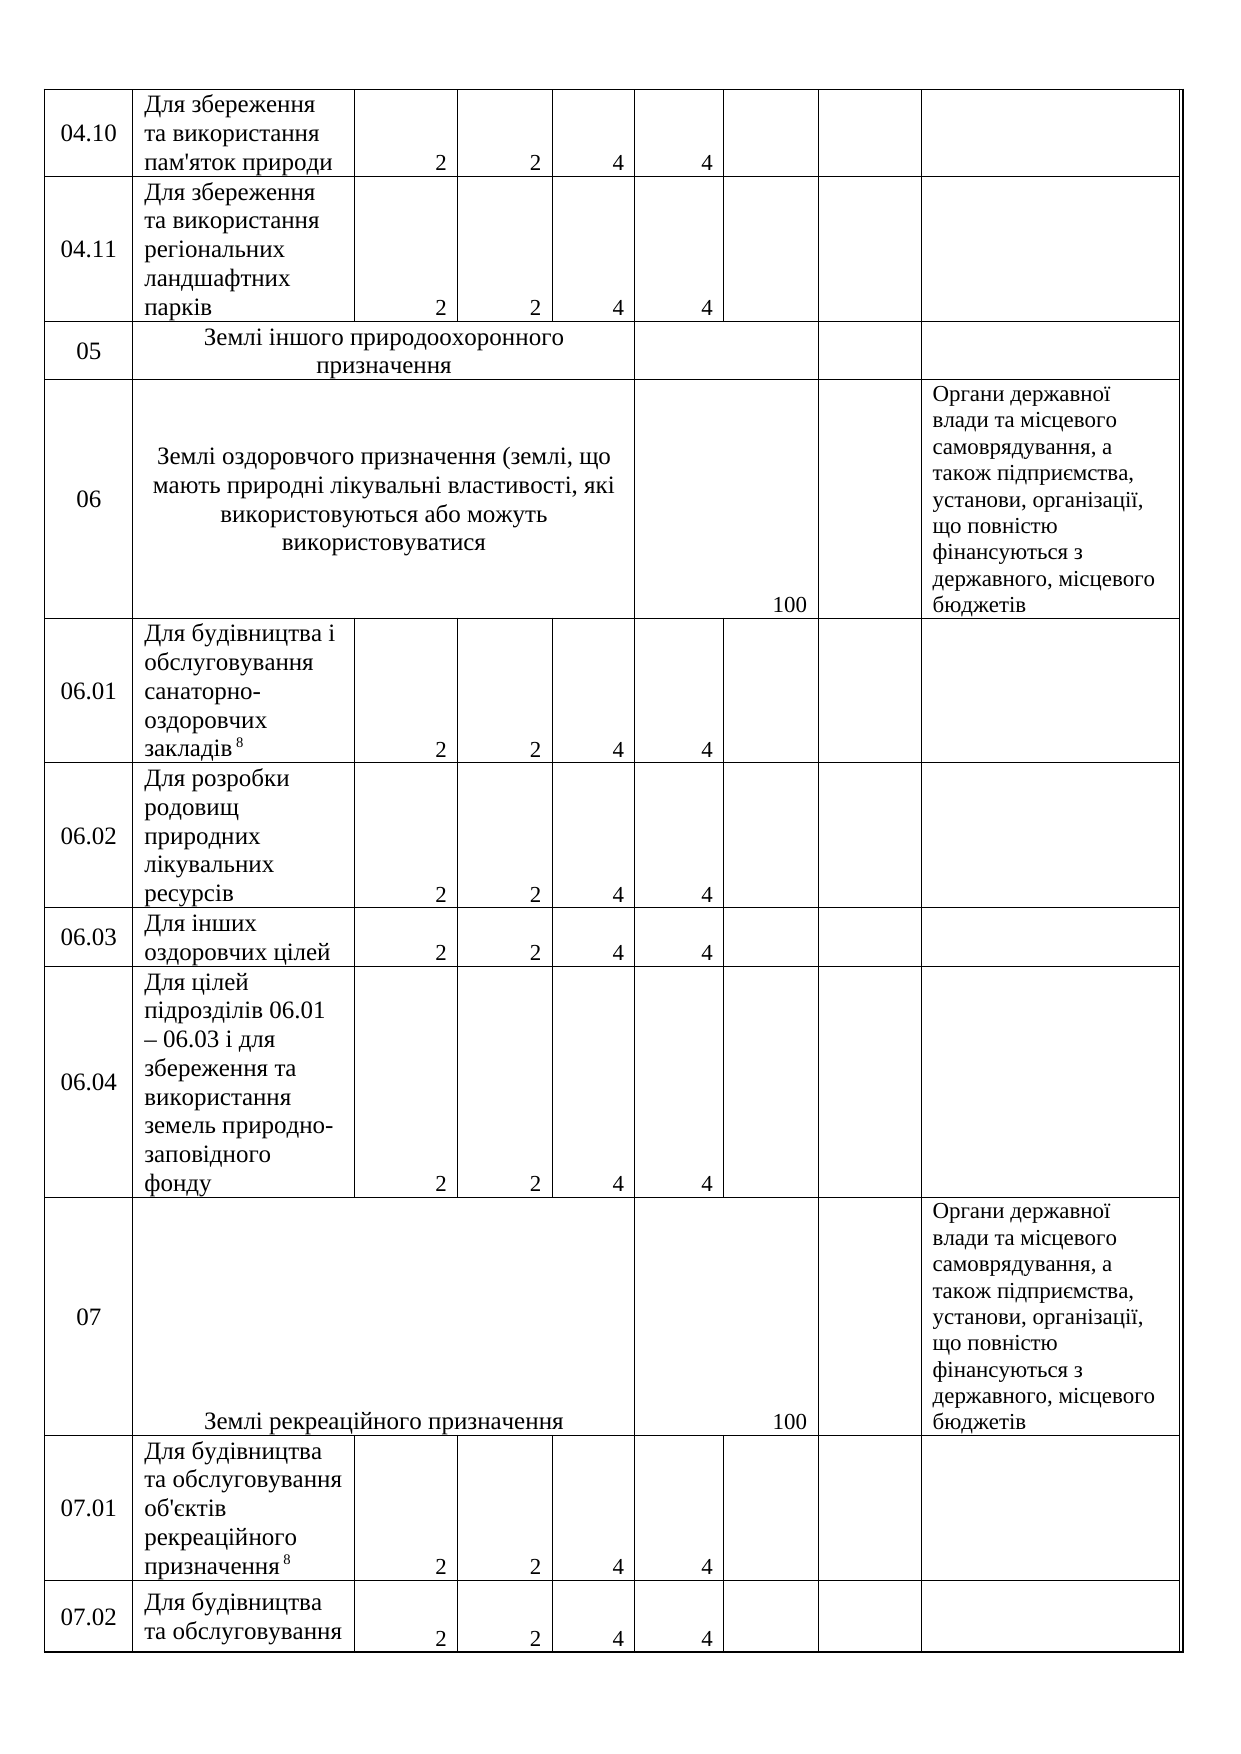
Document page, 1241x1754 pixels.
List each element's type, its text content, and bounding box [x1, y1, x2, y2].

table_cell [922, 619, 1179, 762]
table_cell [819, 619, 921, 762]
table_cell [819, 1436, 921, 1579]
table_cell 2 [458, 1581, 552, 1651]
table_cell 4 [635, 619, 723, 762]
table_cell 4 [635, 90, 723, 176]
table_cell 2 [355, 1581, 457, 1651]
table_cell 4 [635, 1581, 723, 1651]
table_cell 100 [635, 1198, 818, 1435]
table_cell 07.01 [45, 1436, 132, 1579]
table_cell [819, 763, 921, 907]
table_cell 4 [553, 177, 634, 321]
table_cell [724, 1581, 818, 1651]
table_cell 4 [553, 90, 634, 176]
table_cell Для будівництва та обслуговування об'єктів рекреаційного призначення 8 [133, 1436, 354, 1579]
table_cell Органи державної влади та місцевого самоврядування, а також підприємства, установи, організації, що повністю фінансуються з державного, місцевого бюджетів [922, 380, 1179, 617]
table_cell 2 [355, 90, 457, 176]
table_cell 04.10 [45, 90, 132, 176]
table_cell 4 [553, 1436, 634, 1579]
table_cell 4 [635, 908, 723, 966]
table_cell Землі оздоровчого призначення (землі, що мають природні лікувальні властивості, які використовуються або можуть використовуватися [133, 380, 634, 617]
table_cell 2 [458, 763, 552, 907]
table_cell 2 [355, 619, 457, 762]
table_cell [819, 967, 921, 1197]
table_cell [724, 619, 818, 762]
table_cell [724, 967, 818, 1197]
table_cell [819, 322, 921, 379]
table_cell 2 [458, 967, 552, 1197]
table_cell [819, 1198, 921, 1435]
table_cell 2 [355, 908, 457, 966]
table_cell 06.02 [45, 763, 132, 907]
table_cell [819, 90, 921, 176]
table_cell [922, 763, 1179, 907]
table_cell 4 [553, 763, 634, 907]
table_cell [922, 177, 1179, 321]
table_cell 4 [553, 967, 634, 1197]
table_cell 06.03 [45, 908, 132, 966]
table_cell Для інших оздоровчих цілей [133, 908, 354, 966]
table_cell 06.01 [45, 619, 132, 762]
table_cell 07.02 [45, 1581, 132, 1651]
table_cell 100 [635, 380, 818, 617]
table_cell [819, 1581, 921, 1651]
table_cell Для розробки родовищ природних лікувальних ресурсів [133, 763, 354, 907]
table_cell Для цілей підрозділів 06.01 – 06.03 і для збереження та використання земель природно-заповідного фонду [133, 967, 354, 1197]
table_cell 06 [45, 380, 132, 617]
table_cell [922, 1581, 1179, 1651]
table_cell [724, 908, 818, 966]
table_cell 2 [458, 90, 552, 176]
table_cell [819, 908, 921, 966]
table_cell 4 [635, 967, 723, 1197]
table_cell 2 [458, 908, 552, 966]
table_cell [922, 322, 1179, 379]
table_cell Для збереження та використання регіональних ландшафтних парків [133, 177, 354, 321]
table_cell 2 [355, 967, 457, 1197]
table_cell [922, 908, 1179, 966]
table_cell [724, 1436, 818, 1579]
table_cell Землі іншого природоохоронного призначення [133, 322, 634, 379]
table_cell Землі рекреаційного призначення [133, 1198, 634, 1435]
table_cell [635, 322, 818, 379]
table_cell 4 [553, 1581, 634, 1651]
table_cell [724, 90, 818, 176]
table_cell 2 [458, 619, 552, 762]
table_cell [819, 380, 921, 617]
table_cell [922, 90, 1179, 176]
table_cell 2 [458, 177, 552, 321]
table_cell [819, 177, 921, 321]
table_cell 06.04 [45, 967, 132, 1197]
table_cell 2 [355, 1436, 457, 1579]
table_cell Для збереження та використання пам'яток природи [133, 90, 354, 176]
table_cell 4 [635, 763, 723, 907]
table_cell 04.11 [45, 177, 132, 321]
table_cell Для будівництва і обслуговування санаторно-оздоровчих закладів 8 [133, 619, 354, 762]
table_cell 4 [635, 1436, 723, 1579]
table_cell [922, 1436, 1179, 1579]
table_cell 2 [355, 177, 457, 321]
table_cell 2 [355, 763, 457, 907]
table_cell [922, 967, 1179, 1197]
table_cell 4 [553, 908, 634, 966]
table_cell 07 [45, 1198, 132, 1435]
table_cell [133, 1581, 354, 1651]
table_cell [724, 177, 818, 321]
table_cell 4 [635, 177, 723, 321]
table_cell [724, 763, 818, 907]
table_cell 05 [45, 322, 132, 379]
table_cell 4 [553, 619, 634, 762]
table_cell Органи державної влади та місцевого самоврядування, а також підприємства, установи, організації, що повністю фінансуються з державного, місцевого бюджетів [922, 1198, 1179, 1435]
table_cell 2 [458, 1436, 552, 1579]
